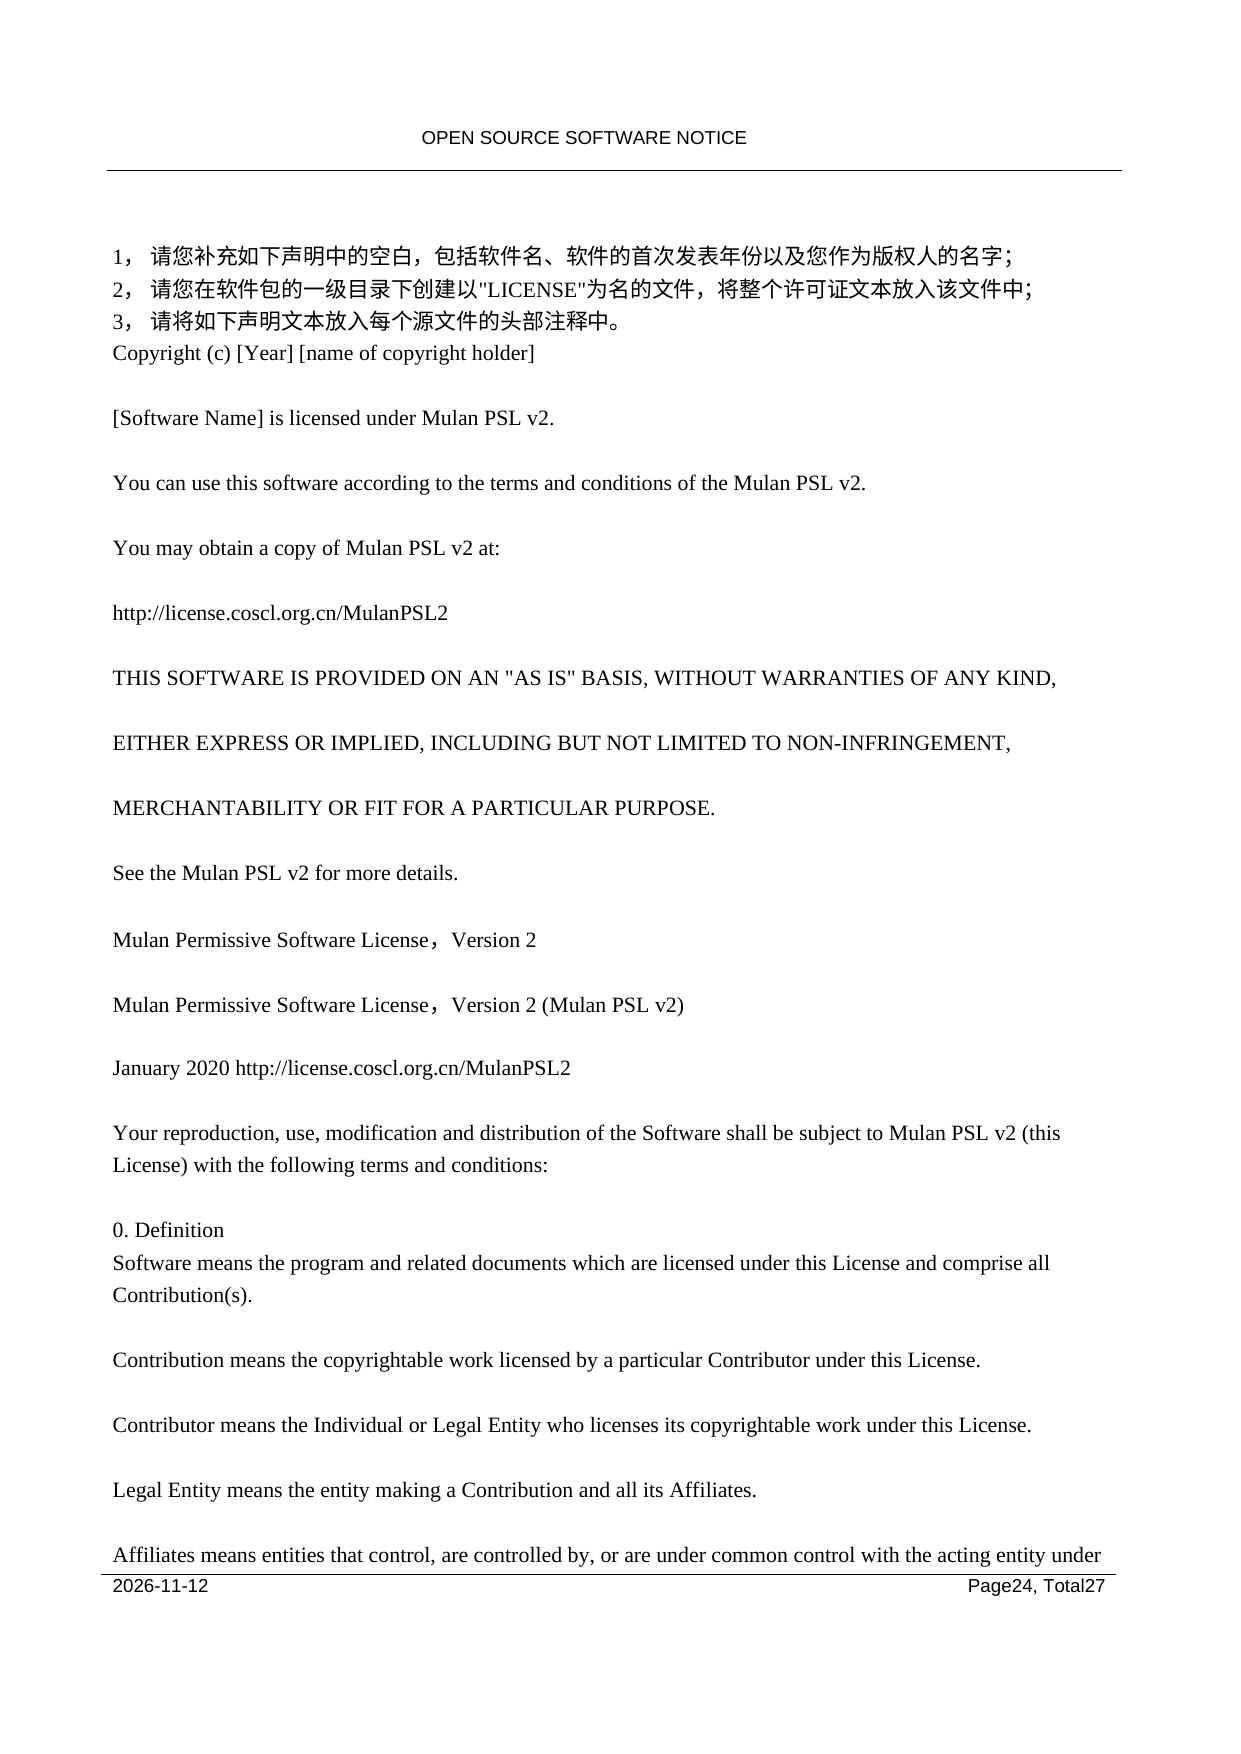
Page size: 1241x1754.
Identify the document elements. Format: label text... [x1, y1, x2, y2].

text Legal Entity means the entity making a Contribution and all its Affiliates. [112, 1474, 1128, 1506]
text Contributor means the Individual or Legal Entity who licenses its copyrightable work under this License. [112, 1409, 1128, 1441]
text EITHER EXPRESS OR IMPLIED, INCLUDING BUT NOT LIMITED TO NON-INFRINGEMENT, [112, 726, 1128, 759]
text Mulan Permissive Software License，Version 2 (Mulan PSL v2) [112, 986, 1128, 1019]
text 3， 请将如下声明文本放入每个源文件的头部注释中。 [112, 304, 1128, 336]
text 0. Definition [112, 1214, 1128, 1246]
text You can use this software according to the terms and conditions of the Mulan PSL v2. [112, 466, 1128, 499]
text http://license.coscl.org.cn/MulanPSL2 [112, 596, 1128, 629]
text Software means the program and related documents which are licensed under this License and comprise all Contribution(s). [112, 1246, 1128, 1311]
text You may obtain a copy of Mulan PSL v2 at: [112, 531, 1128, 564]
text [Software Name] is licensed under Mulan PSL v2. [112, 401, 1128, 434]
text 1， 请您补充如下声明中的空白，包括软件名、软件的首次发表年份以及您作为版权人的名字； [112, 239, 1128, 271]
text MERCHANTABILITY OR FIT FOR A PARTICULAR PURPOSE. [112, 791, 1128, 824]
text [112, 1539, 1128, 1571]
text Mulan Permissive Software License，Version 2 [112, 921, 1128, 954]
text 2， 请您在软件包的一级目录下创建以"LICENSE"为名的文件，将整个许可证文本放入该文件中； [112, 271, 1128, 304]
text January 2020 http://license.coscl.org.cn/MulanPSL2 [112, 1051, 1128, 1084]
text Your reproduction, use, modification and distribution of the Software shall be subject to Mulan PSL v2 (this License) with the following terms and conditions: [112, 1116, 1128, 1181]
text THIS SOFTWARE IS PROVIDED ON AN "AS IS" BASIS, WITHOUT WARRANTIES OF ANY KIND, [112, 661, 1128, 694]
text Contribution means the copyrightable work licensed by a particular Contributor under this License. [112, 1344, 1128, 1376]
text Copyright (c) [Year] [name of copyright holder] [112, 336, 1128, 369]
text See the Mulan PSL v2 for more details. [112, 856, 1128, 889]
